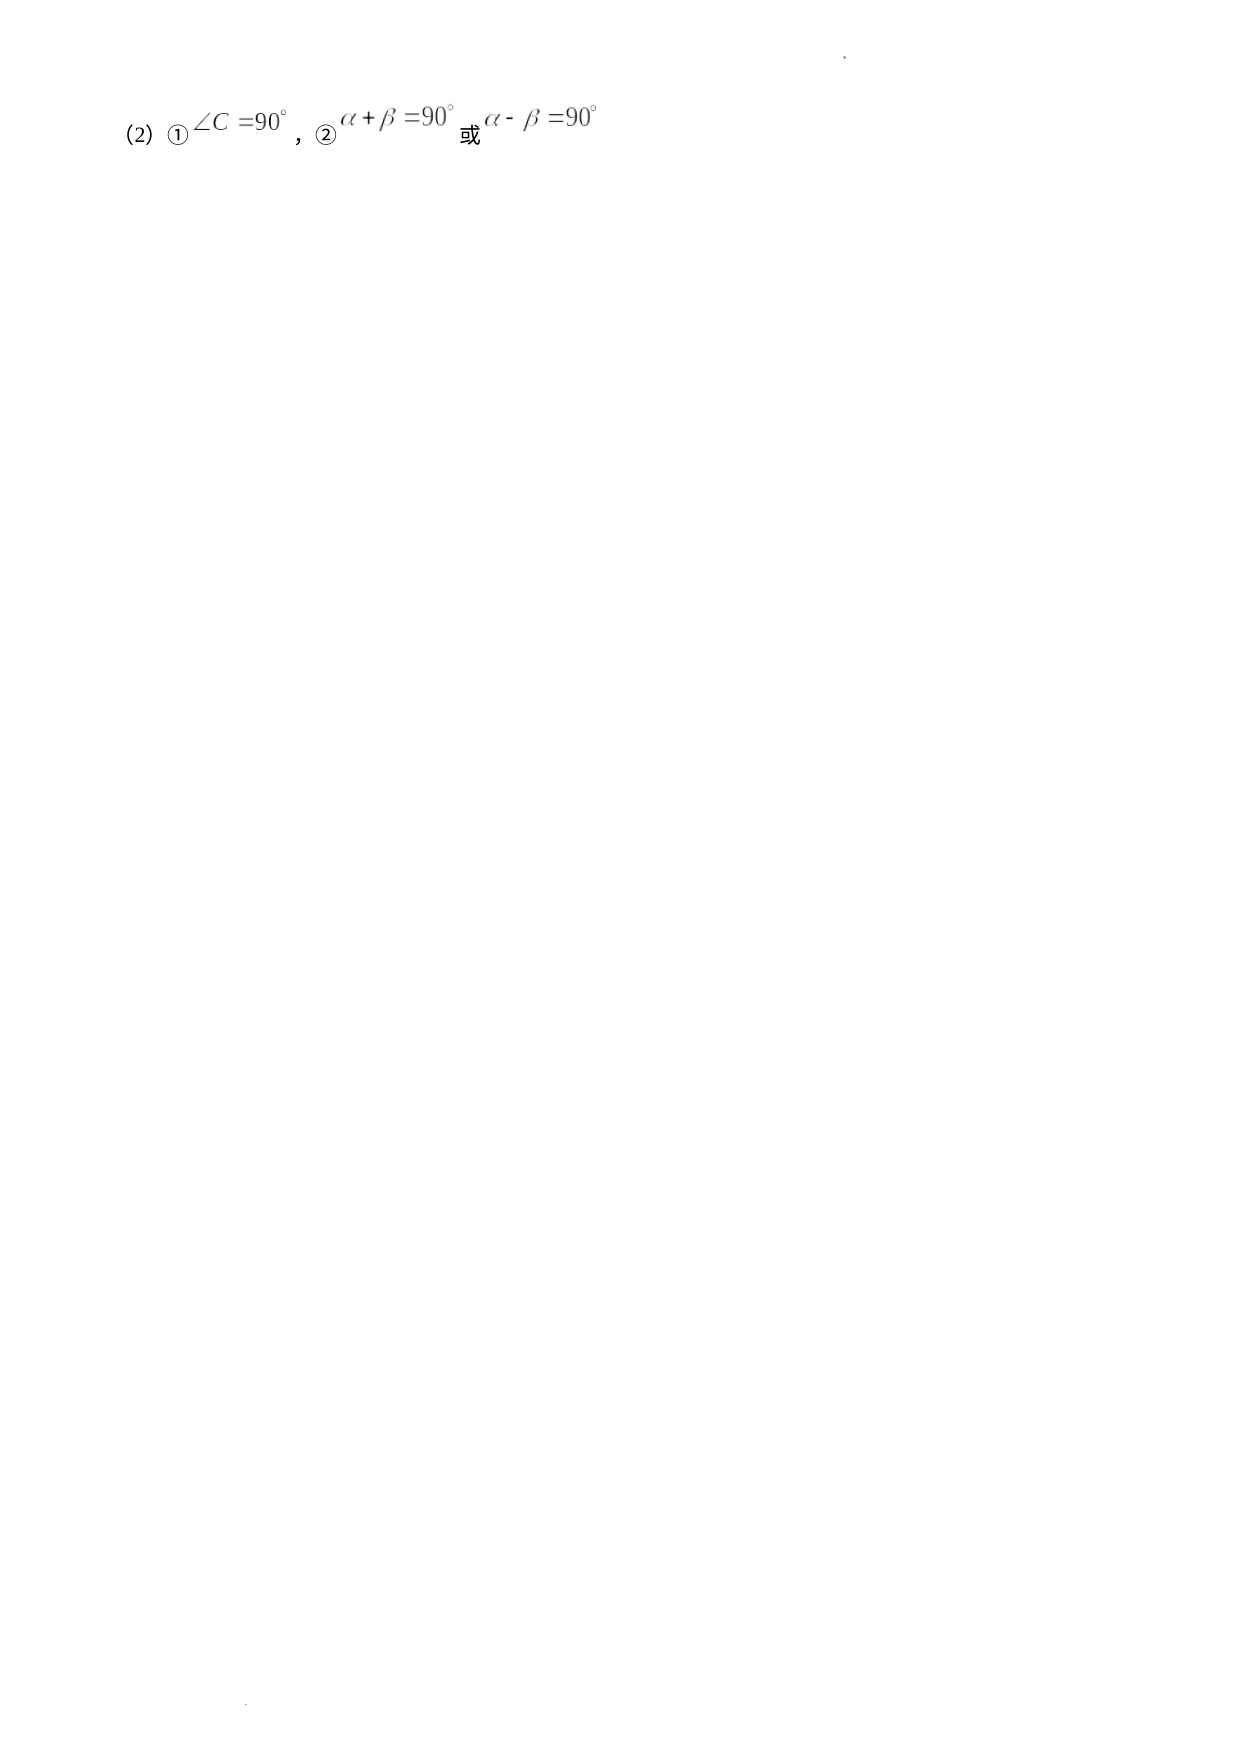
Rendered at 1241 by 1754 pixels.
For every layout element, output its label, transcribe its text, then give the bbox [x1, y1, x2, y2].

text （2）①，②或 [112, 102, 1128, 167]
